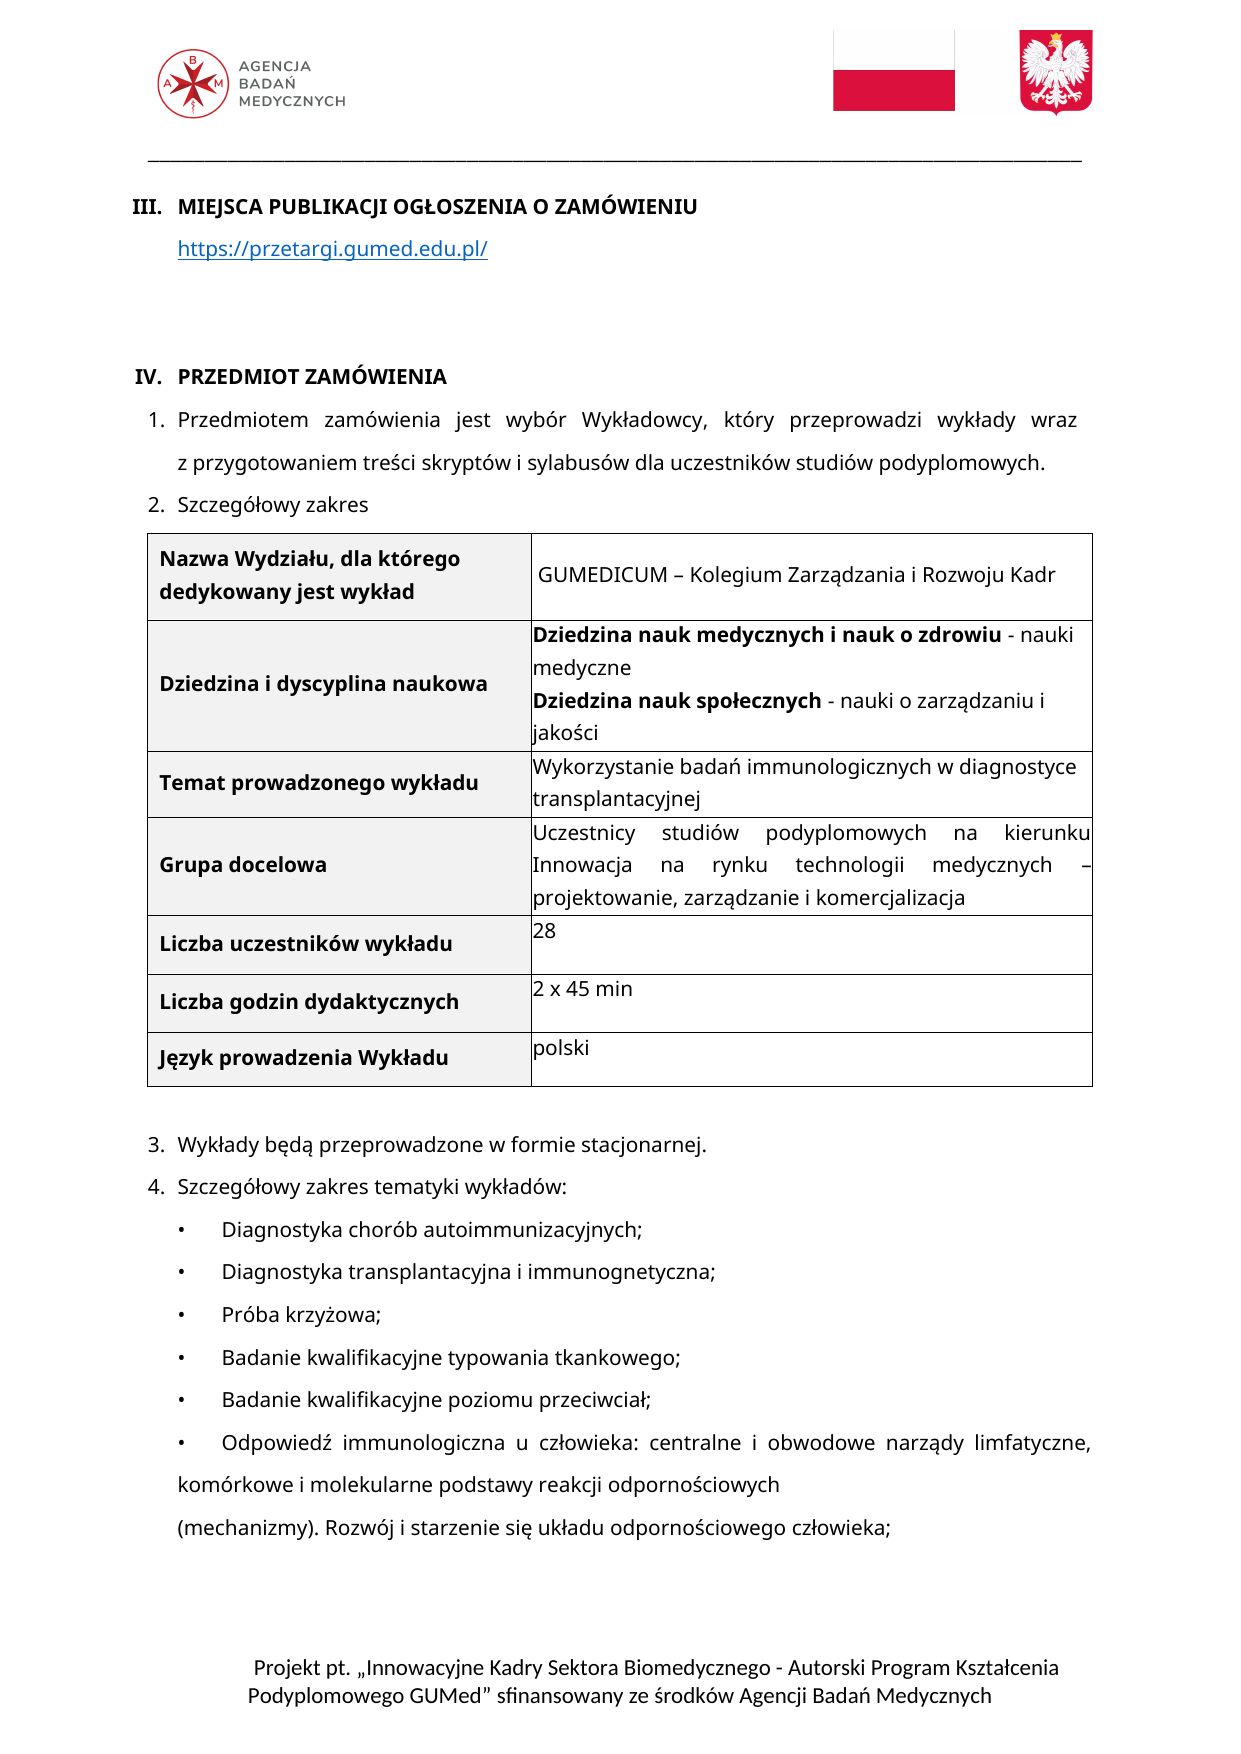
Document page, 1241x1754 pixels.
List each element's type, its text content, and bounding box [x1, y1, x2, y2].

list PRZEDMIOT ZAMÓWIENIA [162, 362, 1093, 391]
picture [147, 29, 353, 138]
list • Diagnostyka chorób autoimmunizacyjnych; [177, 1215, 1093, 1243]
list Szczegółowy zakres [148, 490, 1093, 519]
table_cell polski [532, 1033, 1092, 1086]
table_cell Grupa docelowa [148, 818, 531, 915]
list Wykłady będą przeprowadzone w formie stacjonarnej. [148, 1130, 1093, 1158]
table_cell Dziedzina i dyscyplina naukowa [148, 621, 531, 751]
list • Badanie kwalifikacyjne typowania tkankowego; [177, 1343, 1093, 1371]
table_cell 2 x 45 min [532, 975, 1092, 1032]
picture [833, 30, 1093, 116]
table_cell Liczba uczestników wykładu [148, 916, 531, 973]
table_cell Liczba godzin dydaktycznych [148, 975, 531, 1032]
table_header Nazwa Wydziału, dla którego dedykowany jest wykład [148, 534, 531, 619]
table_cell Wykorzystanie badań immunologicznych w diagnostyce transplantacyjnej [532, 752, 1092, 817]
list Szczegółowy zakres tematyki wykładów: [148, 1172, 1093, 1201]
table_cell 28 [532, 916, 1092, 973]
list • Próba krzyżowa; [177, 1300, 1093, 1328]
list Przedmiotem zamówienia jest wybór Wykładowcy, który przeprowadzi wykłady wraz z przygotowaniem treści skryptów i sylabusów dla uczestników studiów podyplomowych. [148, 405, 1093, 476]
list https://przetargi.gumed.edu.pl/ [177, 234, 1093, 263]
list MIEJSCA PUBLIKACJI OGŁOSZENIA O ZAMÓWIENIU [162, 192, 1093, 220]
list (mechanizmy). Rozwój i starzenie się układu odpornościowego człowieka; [177, 1513, 1093, 1542]
table_header GUMEDICUM – Kolegium Zarządzania i Rozwoju Kadr [532, 534, 1092, 619]
table_cell Uczestnicy studiów podyplomowych na kierunku Innowacja na rynku technologii medycznych – projektowanie, zarządzanie i komercjalizacja [532, 818, 1092, 915]
list • Diagnostyka transplantacyjna i immunognetyczna; [177, 1257, 1093, 1286]
table_cell Język prowadzenia Wykładu [148, 1033, 531, 1086]
list • Odpowiedź immunologiczna u człowieka: centralne i obwodowe narządy limfatyczne, komórkowe i molekularne podstawy reakcji odpornościowych [177, 1428, 1093, 1499]
table_cell Dziedzina nauk medycznych i nauk o zdrowiu - nauki medyczne Dziedzina nauk społecznych - nauki o zarządzaniu i jakości [532, 621, 1092, 751]
list • Badanie kwalifikacyjne poziomu przeciwciał; [177, 1385, 1093, 1414]
table_cell Temat prowadzonego wykładu [148, 752, 531, 817]
